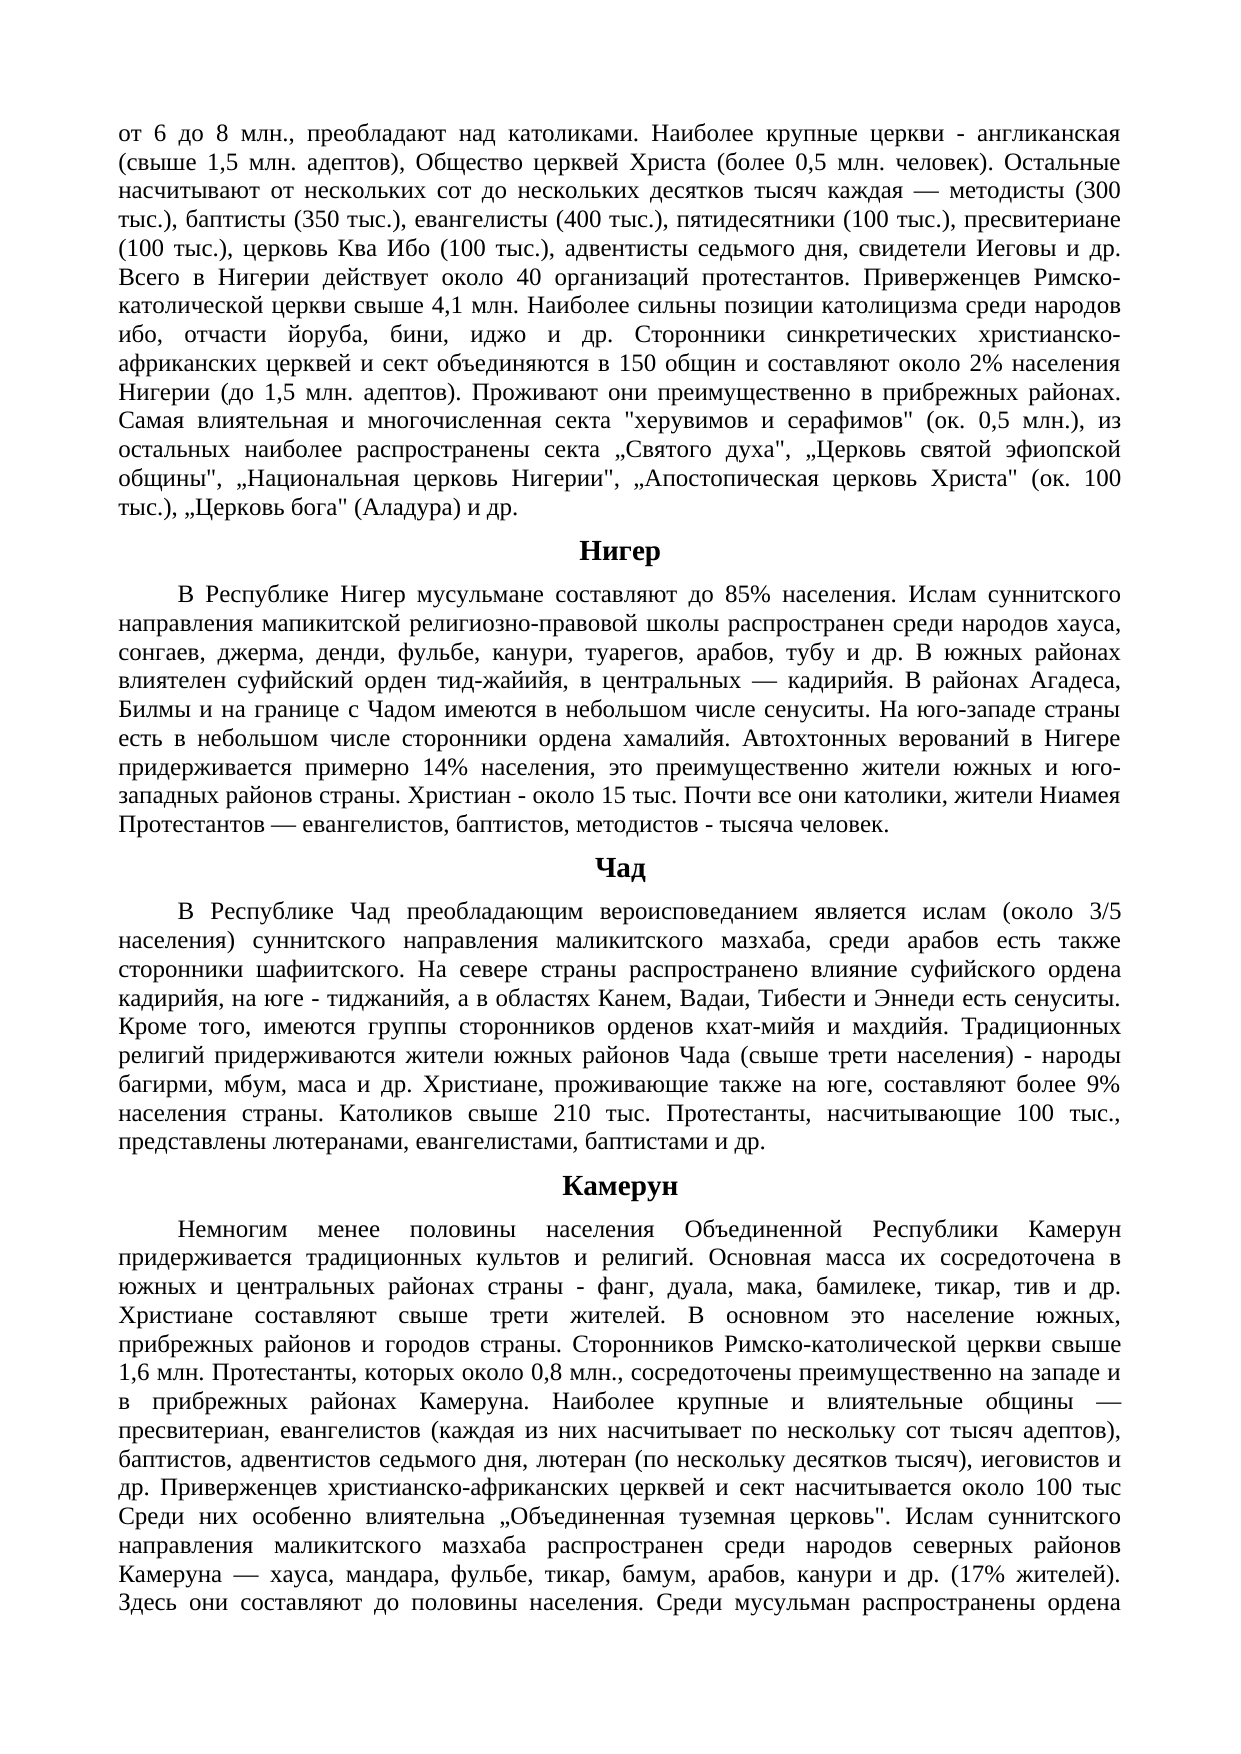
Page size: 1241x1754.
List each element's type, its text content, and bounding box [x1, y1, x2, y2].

text Чад [118, 850, 1122, 884]
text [118, 118, 1122, 521]
text В Республике Нигер мусульмане составляют до 85% населения. Ислам суннитского направления мапикитской религиозно-правовой школы распространен среди народов хауса, сонгаев, джерма, денди, фульбе, канури, туарегов, арабов, тубу и др. В южных районах влиятелен суфийский орден тид-жайийя, в центральных — кадирийя. В районах Агадеса, Билмы и на границе с Чадом имеются в небольшом числе сенуситы. На юго-западе страны есть в небольшом числе сторонники ордена хамалийя. Автохтонных верований в Нигере придерживается примерно 14% населения, это преимущественно жители южных и юго-западных районов страны. Христиан - около 15 тыс. Почти все они католики, жители Ниамея Протестантов — евангелистов, баптистов, методистов - тысяча человек. [118, 579, 1122, 838]
text Нигер [118, 533, 1122, 567]
text Камерун [118, 1168, 1122, 1201]
text В Республике Чад преобладающим вероисповеданием является ислам (около 3/5 населения) суннитского направления маликитского мазхаба, среди арабов есть также сторонники шафиитского. На севере страны распространено влияние суфийского ордена кадирийя, на юге - тиджанийя, а в областях Канем, Вадаи, Тибести и Эннеди есть сенуситы. Кроме того, имеются группы сторонников орденов кхат-мийя и махдийя. Традиционных религий придерживаются жители южных районов Чада (свыше трети населения) - народы багирми, мбум, маса и др. Христиане, проживающие также на юге, составляют более 9% населения страны. Католиков свыше 210 тыс. Протестанты, насчитывающие 100 тыс., представлены лютеранами, евангелистами, баптистами и др. [118, 896, 1122, 1155]
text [118, 1214, 1122, 1616]
